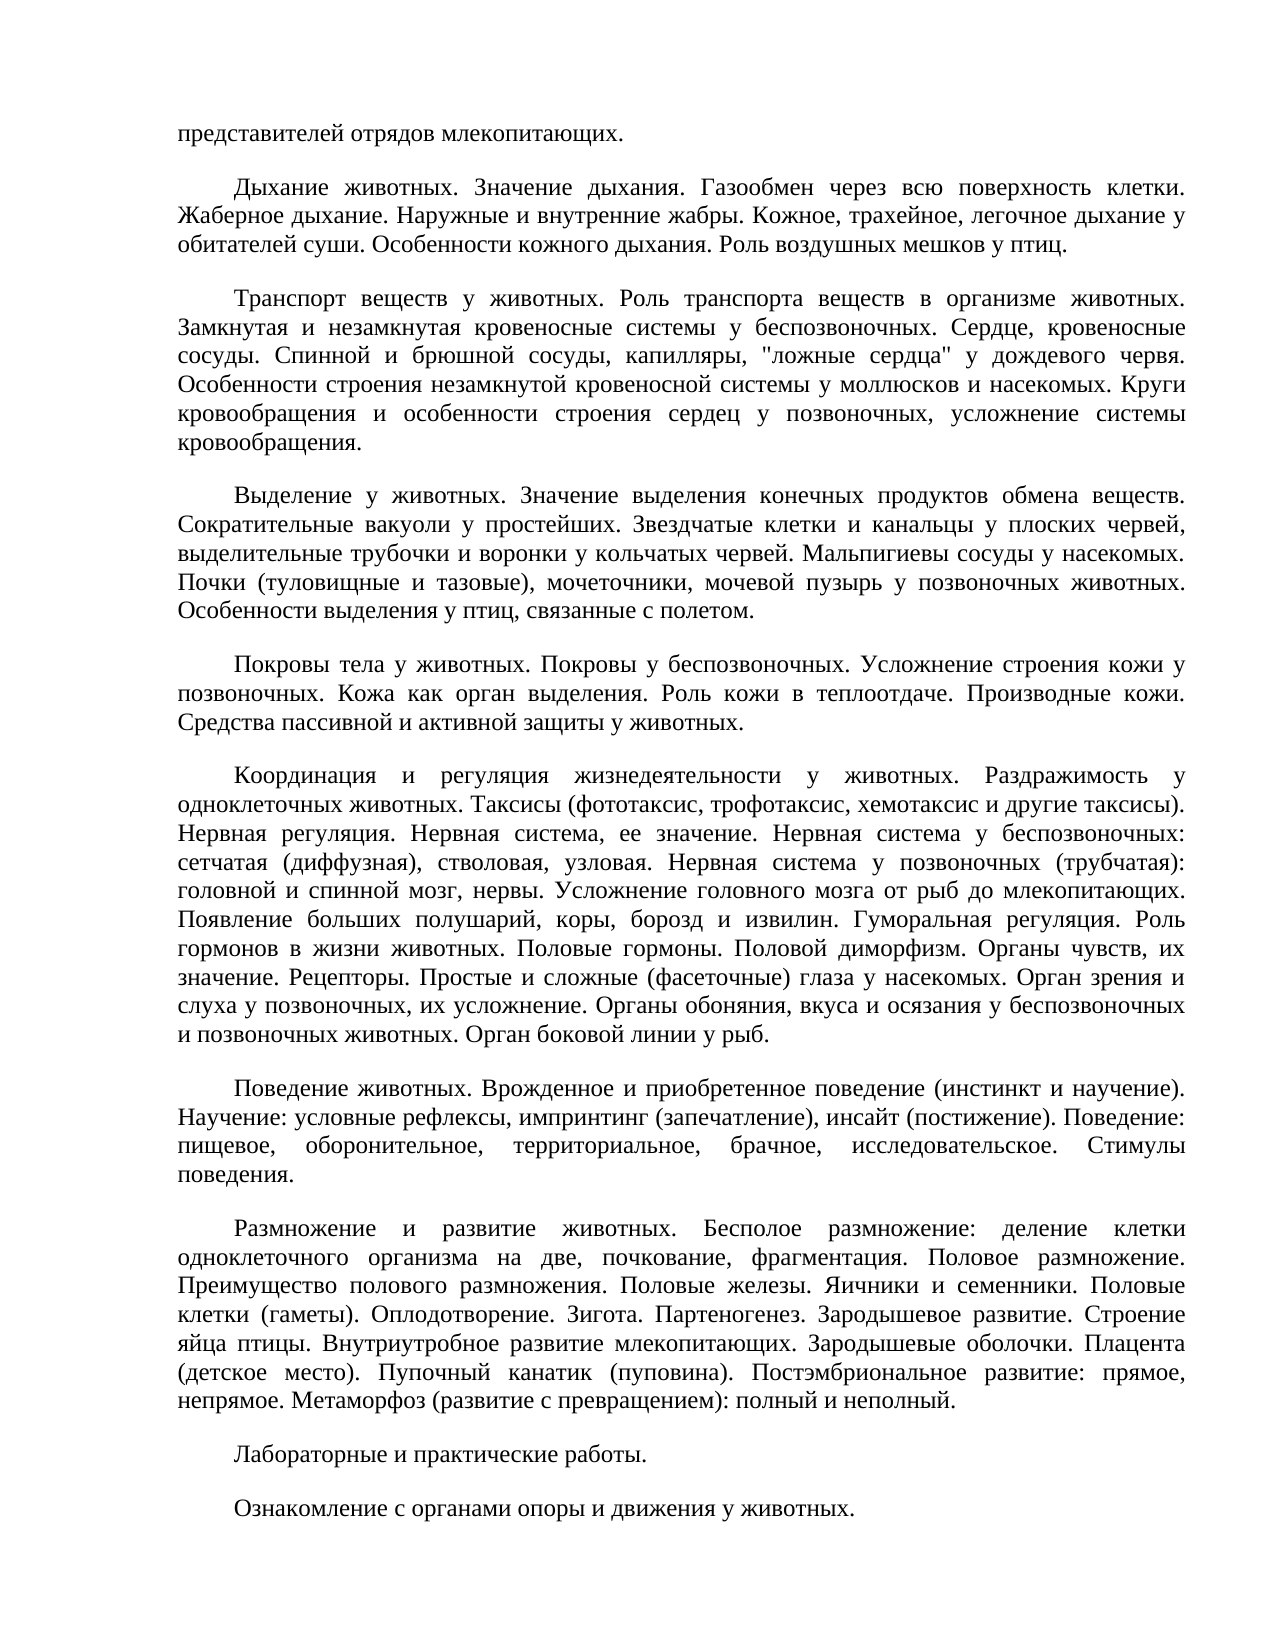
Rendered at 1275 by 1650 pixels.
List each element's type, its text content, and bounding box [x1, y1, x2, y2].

text Лабораторные и практические работы. [177, 1439, 1186, 1468]
text Выделение у животных. Значение выделения конечных продуктов обмена веществ. Сократительные вакуоли у простейших. Звездчатые клетки и канальцы у плоских червей, выделительные трубочки и воронки у кольчатых червей. Мальпигиевы сосуды у насекомых. Почки (туловищные и тазовые), мочеточники, мочевой пузырь у позвоночных животных. Особенности выделения у птиц, связанные с полетом. [177, 481, 1186, 624]
text Координация и регуляция жизнедеятельности у животных. Раздражимость у одноклеточных животных. Таксисы (фототаксис, трофотаксис, хемотаксис и другие таксисы). Нервная регуляция. Нервная система, ее значение. Нервная система у беспозвоночных: сетчатая (диффузная), стволовая, узловая. Нервная система у позвоночных (трубчатая): головной и спинной мозг, нервы. Усложнение головного мозга от рыб до млекопитающих. Появление больших полушарий, коры, борозд и извилин. Гуморальная регуляция. Роль гормонов в жизни животных. Половые гормоны. Половой диморфизм. Органы чувств, их значение. Рецепторы. Простые и сложные (фасеточные) глаза у насекомых. Орган зрения и слуха у позвоночных, их усложнение. Органы обоняния, вкуса и осязания у беспозвоночных и позвоночных животных. Орган боковой линии у рыб. [177, 761, 1186, 1048]
text Дыхание животных. Значение дыхания. Газообмен через всю поверхность клетки. Жаберное дыхание. Наружные и внутренние жабры. Кожное, трахейное, легочное дыхание у обитателей суши. Особенности кожного дыхания. Роль воздушных мешков у птиц. [177, 172, 1186, 258]
text Размножение и развитие животных. Бесполое размножение: деление клетки одноклеточного организма на две, почкование, фрагментация. Половое размножение. Преимущество полового размножения. Половые железы. Яичники и семенники. Половые клетки (гаметы). Оплодотворение. Зигота. Партеногенез. Зародышевое развитие. Строение яйца птицы. Внутриутробное развитие млекопитающих. Зародышевые оболочки. Плацента (детское место). Пупочный канатик (пуповина). Постэмбриональное развитие: прямое, непрямое. Метаморфоз (развитие с превращением): полный и неполный. [177, 1213, 1186, 1414]
text Транспорт веществ у животных. Роль транспорта веществ в организме животных. Замкнутая и незамкнутая кровеносные системы у беспозвоночных. Сердце, кровеносные сосуды. Спинной и брюшной сосуды, капилляры, "ложные сердца" у дождевого червя. Особенности строения незамкнутой кровеносной системы у моллюсков и насекомых. Круги кровообращения и особенности строения сердец у позвоночных, усложнение системы кровообращения. [177, 283, 1186, 456]
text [177, 118, 1186, 147]
text Поведение животных. Врожденное и приобретенное поведение (инстинкт и научение). Научение: условные рефлексы, импринтинг (запечатление), инсайт (постижение). Поведение: пищевое, оборонительное, территориальное, брачное, исследовательское. Стимулы поведения. [177, 1073, 1186, 1188]
text Ознакомление с органами опоры и движения у животных. [177, 1493, 1186, 1522]
text Покровы тела у животных. Покровы у беспозвоночных. Усложнение строения кожи у позвоночных. Кожа как орган выделения. Роль кожи в теплоотдаче. Производные кожи. Средства пассивной и активной защиты у животных. [177, 649, 1186, 736]
